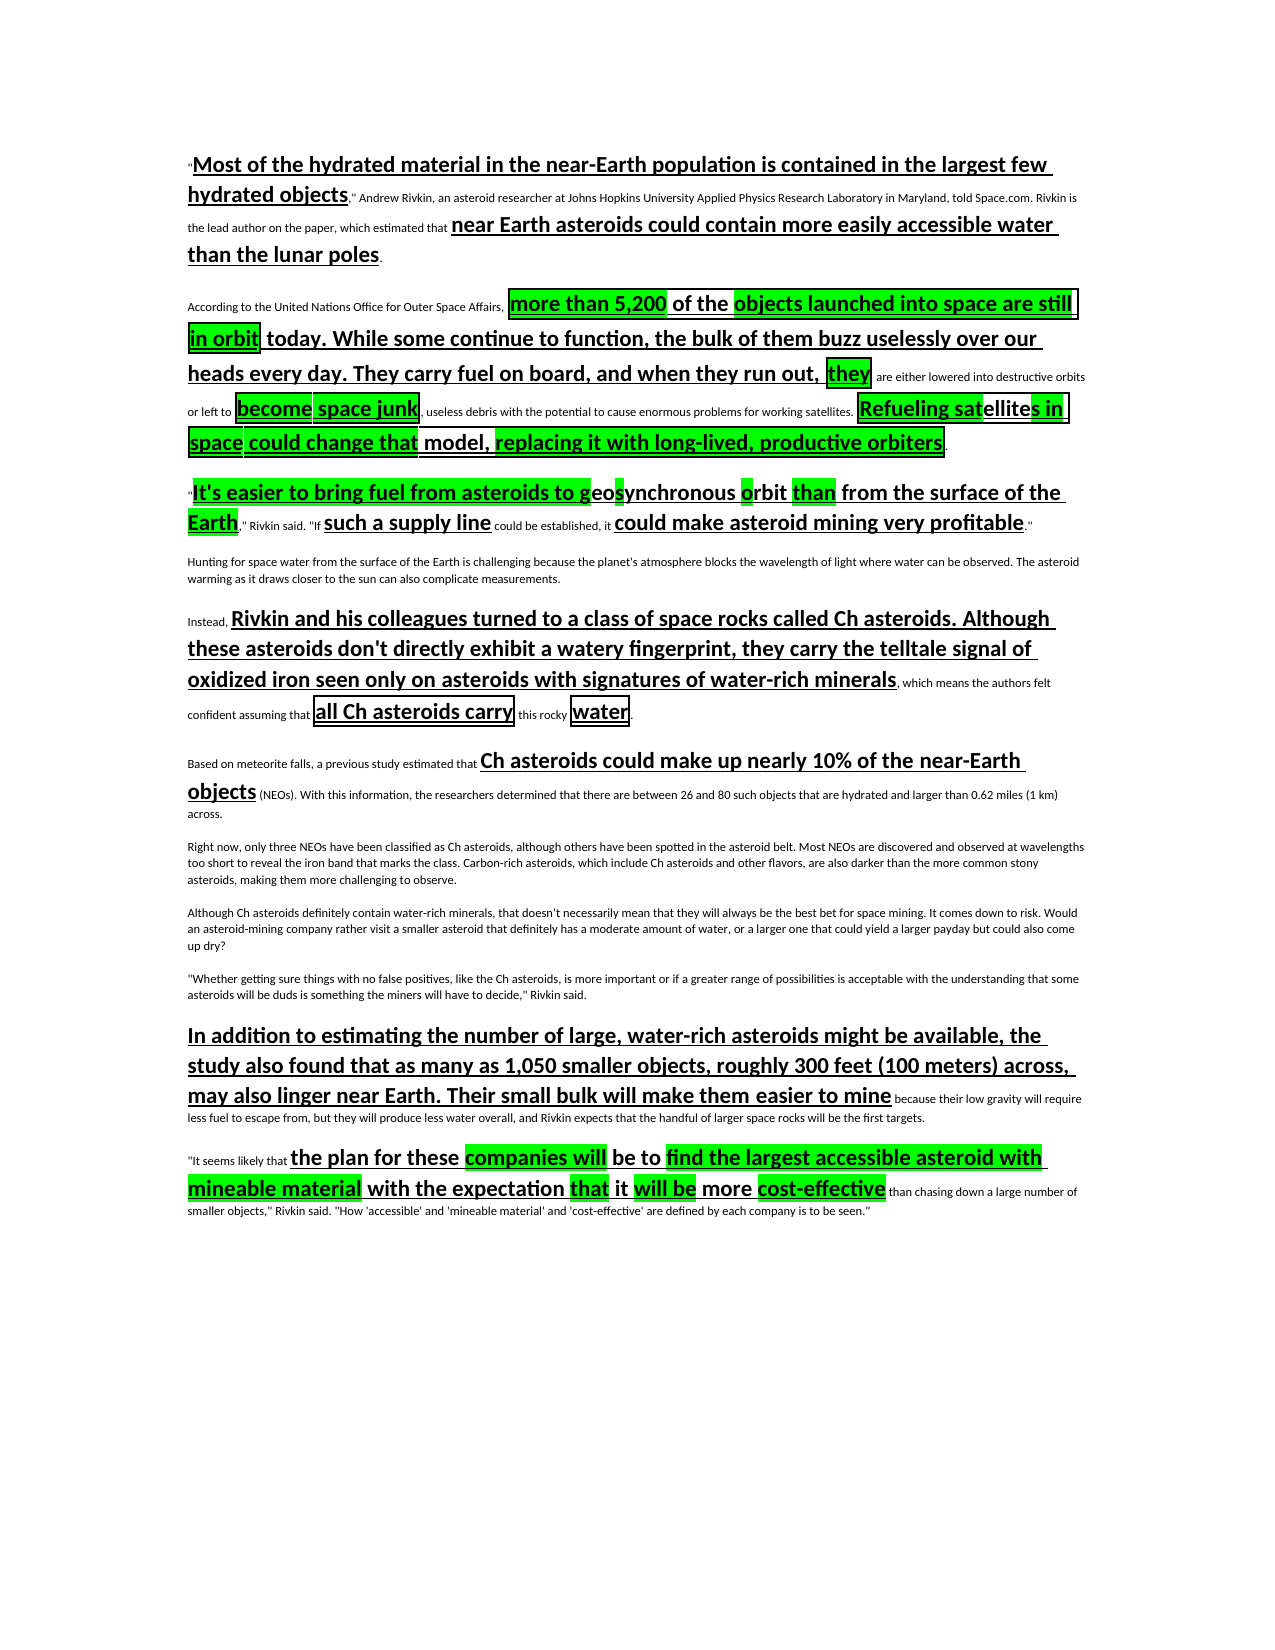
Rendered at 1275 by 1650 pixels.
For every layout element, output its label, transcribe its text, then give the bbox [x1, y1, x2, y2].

text Hunting for space water from the surface of the Earth is challenging because the planet's atmosphere blocks the wavelength of light where water can be observed. The asteroid warming as it draws closer to the sun can also complicate measurements. [187, 555, 1087, 586]
text Although Ch asteroids definitely contain water-rich minerals, that doesn’t necessarily mean that they will always be the best bet for space mining. It comes down to risk. Would an asteroid-mining company rather visit a smaller asteroid that definitely has a moderate amount of water, or a larger one that could yield a larger payday but could also come up dry? [187, 905, 1087, 953]
text "Most of the hydrated material in the near-Earth population is contained in the largest few hydrated objects," Andrew Rivkin, an asteroid researcher at Johns Hopkins University Applied Physics Research Laboratory in Maryland, told Space.com. Rivkin is the lead author on the paper, which estimated that near Earth asteroids could contain more easily accessible water than the lunar poles. [187, 150, 1087, 269]
text Based on meteorite falls, a previous study estimated that Ch asteroids could make up nearly 10% of the near-Earth objects (NEOs). With this information, the researchers determined that there are between 26 and 80 such objects that are hydrated and larger than 0.62 miles (1 km) across. [187, 747, 1087, 821]
text "It's easier to bring fuel from asteroids to geosynchronous orbit than from the surface of the Earth," Rivkin said. "If such a supply line could be established, it could make asteroid mining very profitable." [187, 478, 1087, 536]
text "Whether getting sure things with no false positives, like the Ch asteroids, is more important or if a greater range of possibilities is acceptable with the understanding that some asteroids will be duds is something the miners will have to decide," Rivkin said. [187, 971, 1087, 1003]
text According to the United Nations Office for Outer Space Affairs, more than 5,200 of the objects launched into space are still in orbit today. While some continue to function, the bulk of them buzz uselessly over our heads every day. They carry fuel on board, and when they run out, they are either lowered into destructive orbits or left to become space junk, useless debris with the potential to cause enormous problems for working satellites. Refueling satellites in space could change that model, replacing it with long-lived, productive orbiters. [187, 287, 1087, 458]
text Instead, Rivkin and his colleagues turned to a class of space rocks called Ch asteroids. Although these asteroids don't directly exhibit a watery fingerprint, they carry the telltale signal of oxidized iron seen only on asteroids with signatures of water-rich minerals, which means the authors felt confident assuming that all Ch asteroids carry this rocky water. [187, 604, 1087, 727]
text "It seems likely that the plan for these companies will be to find the largest accessible asteroid with mineable material with the expectation that it will be more cost-effective than chasing down a large number of smaller objects," Rivkin said. "How 'accessible' and 'mineable material' and 'cost-effective' are defined by each company is to be seen." [187, 1143, 1087, 1218]
text In addition to estimating the number of large, water-rich asteroids might be available, the study also found that as many as 1,050 smaller objects, roughly 300 feet (100 meters) across, may also linger near Earth. Their small bulk will make them easier to mine because their low gravity will require less fuel to escape from, but they will produce less water overall, and Rivkin expects that the handful of larger space rocks will be the first targets. [187, 1021, 1087, 1126]
text Right now, only three NEOs have been classified as Ch asteroids, although others have been spotted in the asteroid belt. Most NEOs are discovered and observed at wavelengths too short to reveal the iron band that marks the class. Carbon-rich asteroids, which include Ch asteroids and other flavors, are also darker than the more common stony asteroids, making them more challenging to observe. [187, 839, 1087, 887]
